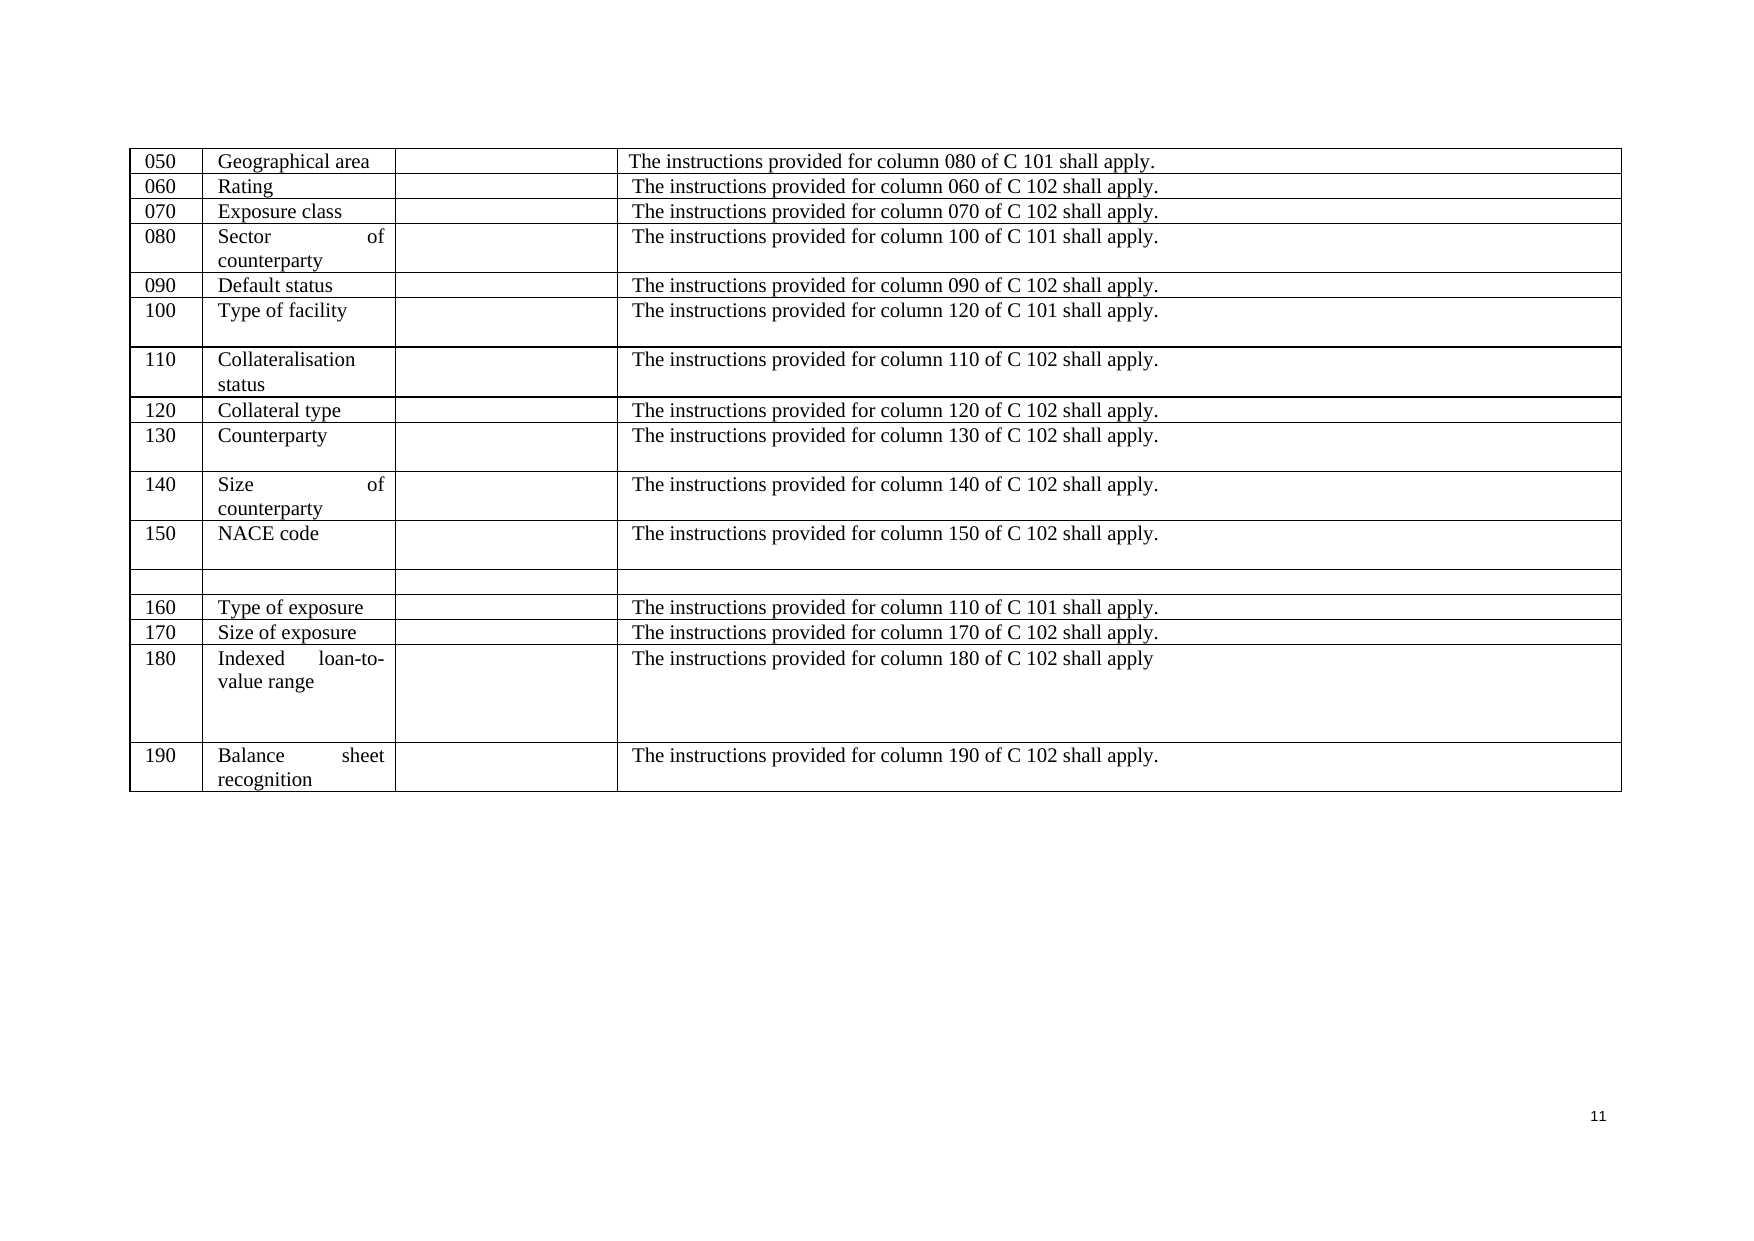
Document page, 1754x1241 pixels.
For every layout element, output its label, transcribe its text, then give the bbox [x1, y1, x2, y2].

table_cell The instructions provided for column 110 of C 101 shall apply. [618, 595, 1621, 619]
table_cell 060 [131, 174, 202, 198]
table_cell The instructions provided for column 140 of C 102 shall apply. [618, 472, 1621, 520]
table_cell Default status [203, 273, 395, 297]
table_cell The instructions provided for column 060 of C 102 shall apply. [618, 174, 1621, 198]
table_cell 110 [131, 348, 202, 396]
table_cell Sector of counterparty [203, 224, 395, 272]
table_cell 070 [131, 199, 202, 223]
table_cell [396, 595, 617, 619]
table_cell [396, 174, 617, 198]
table_cell 050 [131, 149, 202, 173]
table_cell 170 [131, 620, 202, 644]
table_cell The instructions provided for column 090 of C 102 shall apply. [618, 273, 1621, 297]
table_cell Type of exposure [203, 595, 395, 619]
table_cell 100 [131, 298, 202, 346]
table_cell [396, 149, 617, 173]
table_cell [618, 570, 1621, 594]
table_cell [396, 398, 617, 422]
table_cell The instructions provided for column 110 of C 102 shall apply. [618, 348, 1621, 396]
table_cell Exposure class [203, 199, 395, 223]
table_cell [396, 423, 617, 471]
table_cell The instructions provided for column 120 of C 101 shall apply. [618, 298, 1621, 346]
table_cell The instructions provided for column 120 of C 102 shall apply. [618, 398, 1621, 422]
table_cell 120 [131, 398, 202, 422]
table_cell 080 [131, 224, 202, 272]
table_cell Rating [203, 174, 395, 198]
table_cell NACE code [203, 521, 395, 569]
table_cell [396, 743, 617, 791]
table_cell Size of counterparty [203, 472, 395, 520]
table_cell [396, 645, 617, 742]
table_cell The instructions provided for column 180 of C 102 shall apply [618, 645, 1621, 742]
table_cell The instructions provided for column 100 of C 101 shall apply. [618, 224, 1621, 272]
table_cell The instructions provided for column 190 of C 102 shall apply. [618, 743, 1621, 791]
table_cell 090 [131, 273, 202, 297]
table_cell 160 [131, 595, 202, 619]
table_cell Indexed loan-to-value range [203, 645, 395, 742]
table_cell [396, 472, 617, 520]
table_cell The instructions provided for column 070 of C 102 shall apply. [618, 199, 1621, 223]
table_cell [131, 570, 202, 594]
table_cell 180 [131, 645, 202, 742]
table_cell [396, 298, 617, 346]
table_cell 190 [131, 743, 202, 791]
table_cell Counterparty [203, 423, 395, 471]
table_cell [396, 199, 617, 223]
table_cell Size of exposure [203, 620, 395, 644]
table_cell [396, 570, 617, 594]
table_cell 140 [131, 472, 202, 520]
table_cell The instructions provided for column 150 of C 102 shall apply. [618, 521, 1621, 569]
table_cell The instructions provided for column 080 of C 101 shall apply. [618, 149, 1621, 173]
table_cell [396, 521, 617, 569]
table_cell Balance sheet recognition [203, 743, 395, 791]
table_cell The instructions provided for column 170 of C 102 shall apply. [618, 620, 1621, 644]
table_cell [396, 620, 617, 644]
table_cell The instructions provided for column 130 of C 102 shall apply. [618, 423, 1621, 471]
table_cell Collateralisation status [203, 348, 395, 396]
table_cell Geographical area [203, 149, 395, 173]
table_cell [396, 273, 617, 297]
table_cell [396, 348, 617, 396]
table_cell [396, 224, 617, 272]
table_cell Collateral type [203, 398, 395, 422]
table_cell 130 [131, 423, 202, 471]
table_cell Type of facility [203, 298, 395, 346]
table_cell 150 [131, 521, 202, 569]
table_cell [203, 570, 395, 594]
